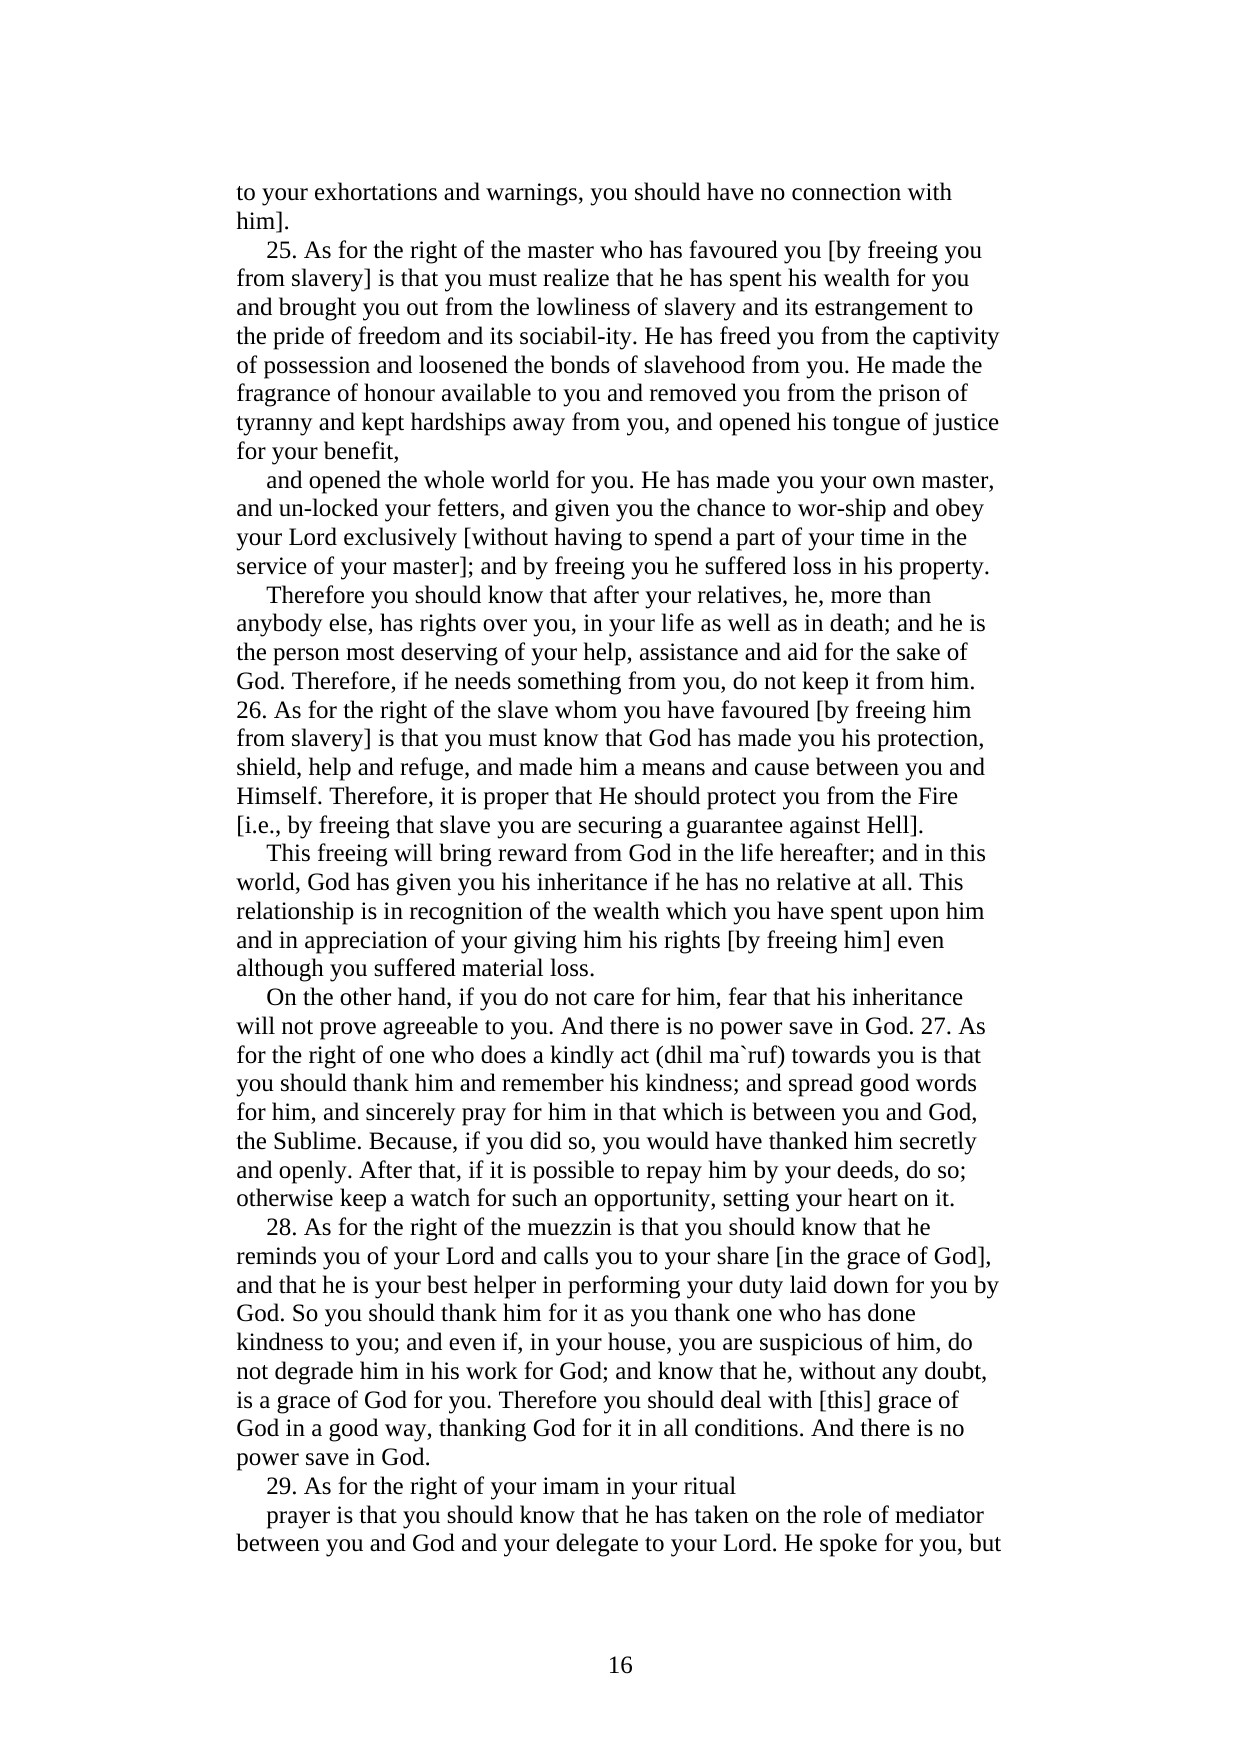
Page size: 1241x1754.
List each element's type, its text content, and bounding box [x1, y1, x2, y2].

text 28. As for the right of the muezzin is that you should know that he reminds you of your Lord and calls you to your share [in the grace of God], and that he is your best helper in performing your duty laid down for you by God. So you should thank him for it as you thank one who has done kindness to you; and even if, in your house, you are suspicious of him, do not degrade him in his work for God; and know that he, without any doubt, is a grace of God for you. Therefore you should deal with [this] grace of God in a good way, thanking God for it in all conditions. And there is no power save in God. [236, 1212, 1004, 1471]
text 25. As for the right of the master who has favoured you [by freeing you from slavery] is that you must realize that he has spent his wealth for you and brought you out from the lowliness of slavery and its estrangement to the pride of freedom and its sociabil-ity. He has freed you from the captivity of possession and loosened the bonds of slavehood from you. He made the fragrance of honour available to you and removed you from the prison of tyranny and kept hardships away from you, and opened his tongue of justice for your benefit, [236, 235, 1004, 465]
text On the other hand, if you do not care for him, fear that his inheritance will not prove agreeable to you. And there is no power save in God. 27. As for the right of one who does a kindly act (dhil ma`ruf) towards you is that you should thank him and remember his kindness; and spread good words for him, and sincerely pray for him in that which is between you and God, the Sublime. Because, if you did so, you would have thanked him secretly and openly. After that, if it is possible to repay him by your deeds, do so; otherwise keep a watch for such an opportunity, setting your heart on it. [236, 982, 1004, 1212]
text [236, 177, 1004, 235]
text Therefore you should know that after your relatives, he, more than anybody else, has rights over you, in your life as well as in death; and he is the person most deserving of your help, assistance and aid for the sake of God. Therefore, if he needs something from you, do not keep it from him. 26. As for the right of the slave whom you have favoured [by freeing him from slavery] is that you must know that God has made you his protection, shield, help and refuge, and made him a means and cause between you and Himself. Therefore, it is proper that He should protect you from the Fire [i.e., by freeing that slave you are securing a guarantee against Hell]. [236, 580, 1004, 838]
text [236, 1500, 1004, 1557]
text 29. As for the right of your imam in your ritual [236, 1471, 1004, 1500]
text and opened the whole world for you. He has made you your own master, and un-locked your fetters, and given you the chance to wor-ship and obey your Lord exclusively [without having to spend a part of your time in the service of your master]; and by freeing you he suffered loss in his property. [236, 465, 1004, 580]
text This freeing will bring reward from God in the life hereafter; and in this world, God has given you his inheritance if he has no relative at all. This relationship is in recognition of the wealth which you have spent upon him and in appreciation of your giving him his rights [by freeing him] even although you suffered material loss. [236, 838, 1004, 982]
